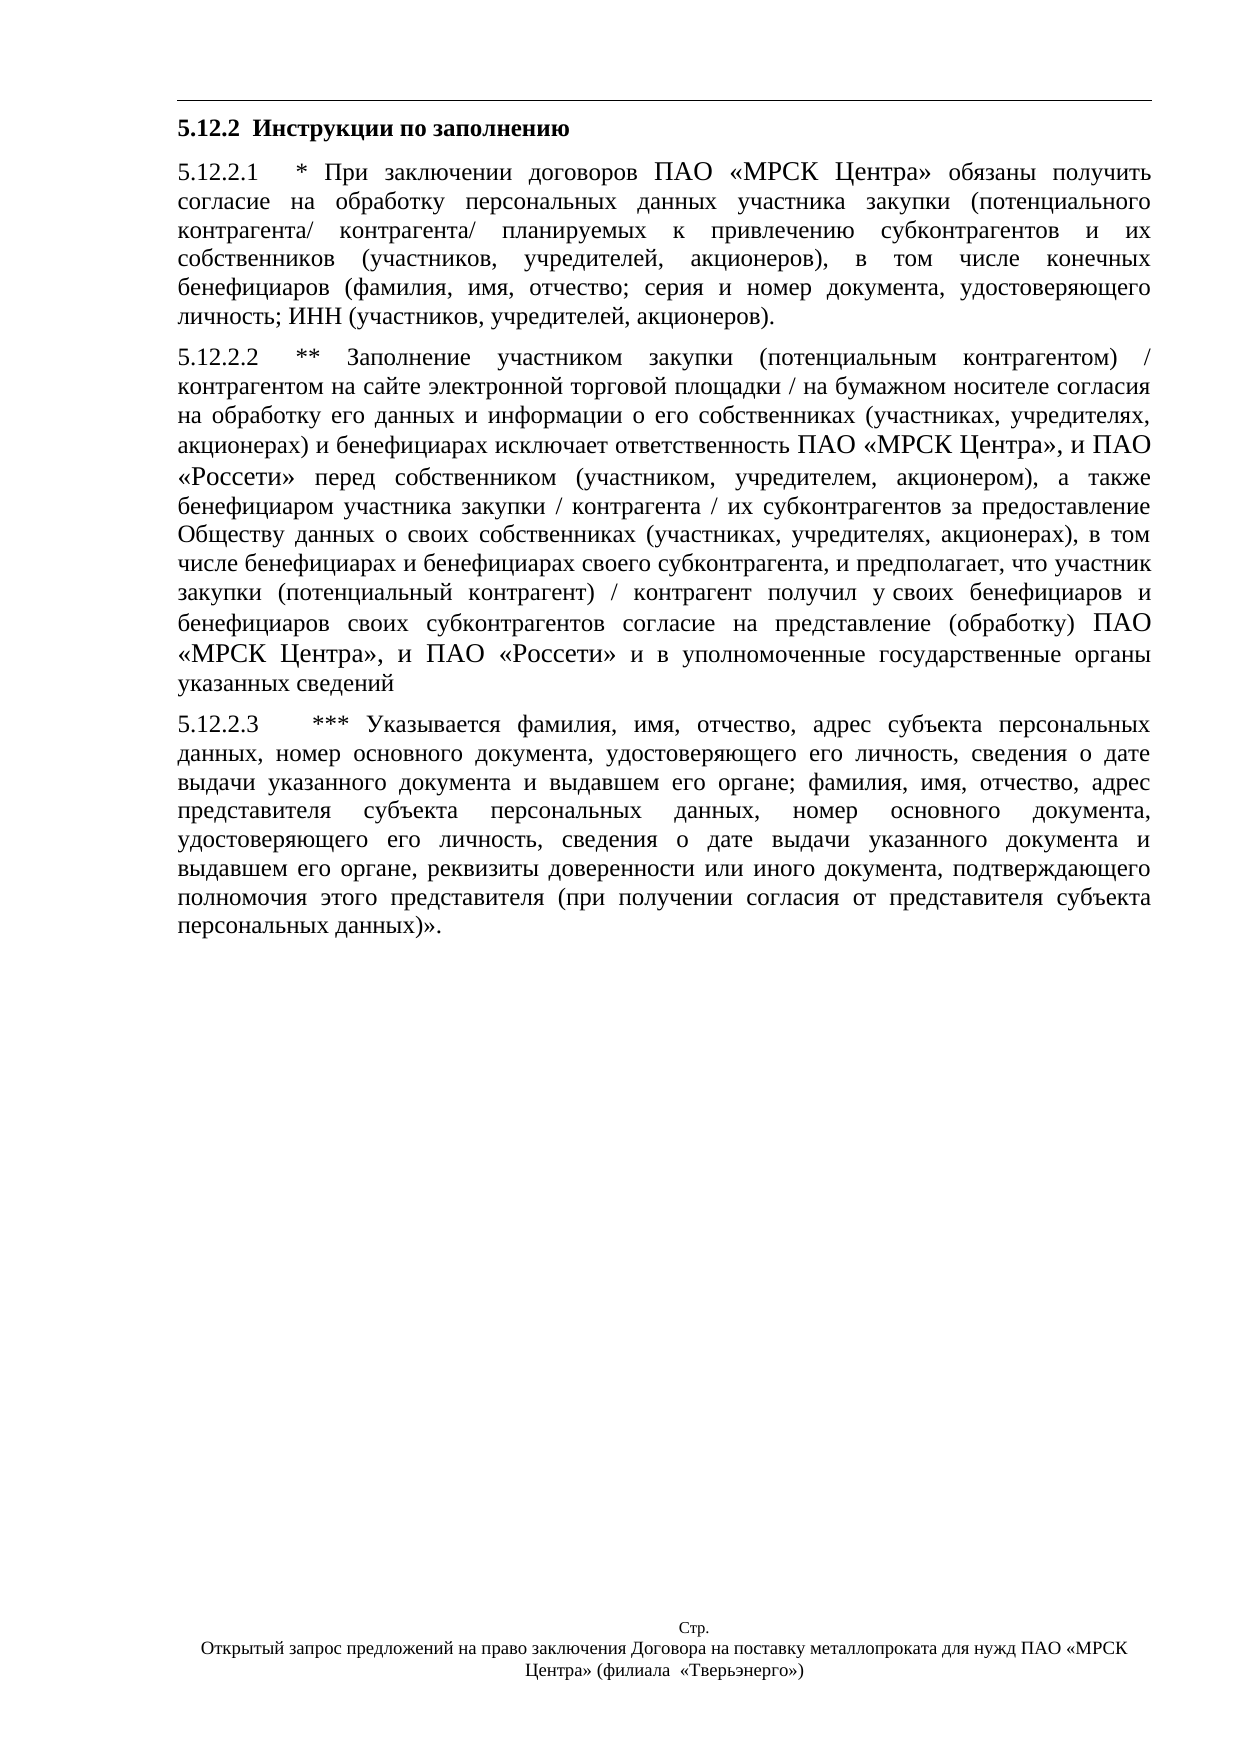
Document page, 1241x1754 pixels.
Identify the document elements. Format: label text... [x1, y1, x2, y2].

subtitle Инструкции по заполнению [177, 113, 1152, 142]
list *** Указывается фамилия, имя, отчество, адрес субъекта персональных данных, номер основного документа, удостоверяющего его личность, сведения о дате выдачи указанного документа и выдавшем его органе; фамилия, имя, отчество, адрес представителя субъекта персональных данных, номер основного документа, удостоверяющего его личность, сведения о дате выдачи указанного документа и выдавшем его органе, реквизиты доверенности или иного документа, подтверждающего полномочия этого представителя (при получении согласия от представителя субъекта персональных данных)». [177, 709, 1152, 939]
list ** Заполнение участником закупки (потенциальным контрагентом) / контрагентом на сайте электронной торговой площадки / на бумажном носителе согласия на обработку его данных и информации о его собственниках (участниках, учредителях, акционерах) и бенефициарах исключает ответственность ПАО «МРСК Центра», и ПАО «Россети» перед собственником (участником, учредителем, акционером), а также бенефициаром участника закупки / контрагента / их субконтрагентов за предоставление Обществу данных о своих собственниках (участниках, учредителях, акционерах), в том числе бенефициарах и бенефициарах своего субконтрагента, и предполагает, что участник закупки (потенциальный контрагент) / контрагент получил у своих бенефициаров и бенефициаров своих субконтрагентов согласие на представление (обработку) ПАО «МРСК Центра», и ПАО «Россети» и в уполномоченные государственные органы указанных сведений [177, 342, 1152, 697]
list * При заключении договоров ПАО «МРСК Центра» обязаны получить согласие на обработку персональных данных участника закупки (потенциального контрагента/ контрагента/ планируемых к привлечению субконтрагентов и их собственников (участников, учредителей, акционеров), в том числе конечных бенефициаров (фамилия, имя, отчество; серия и номер документа, удостоверяющего личность; ИНН (участников, учредителей, акционеров). [177, 155, 1152, 330]
